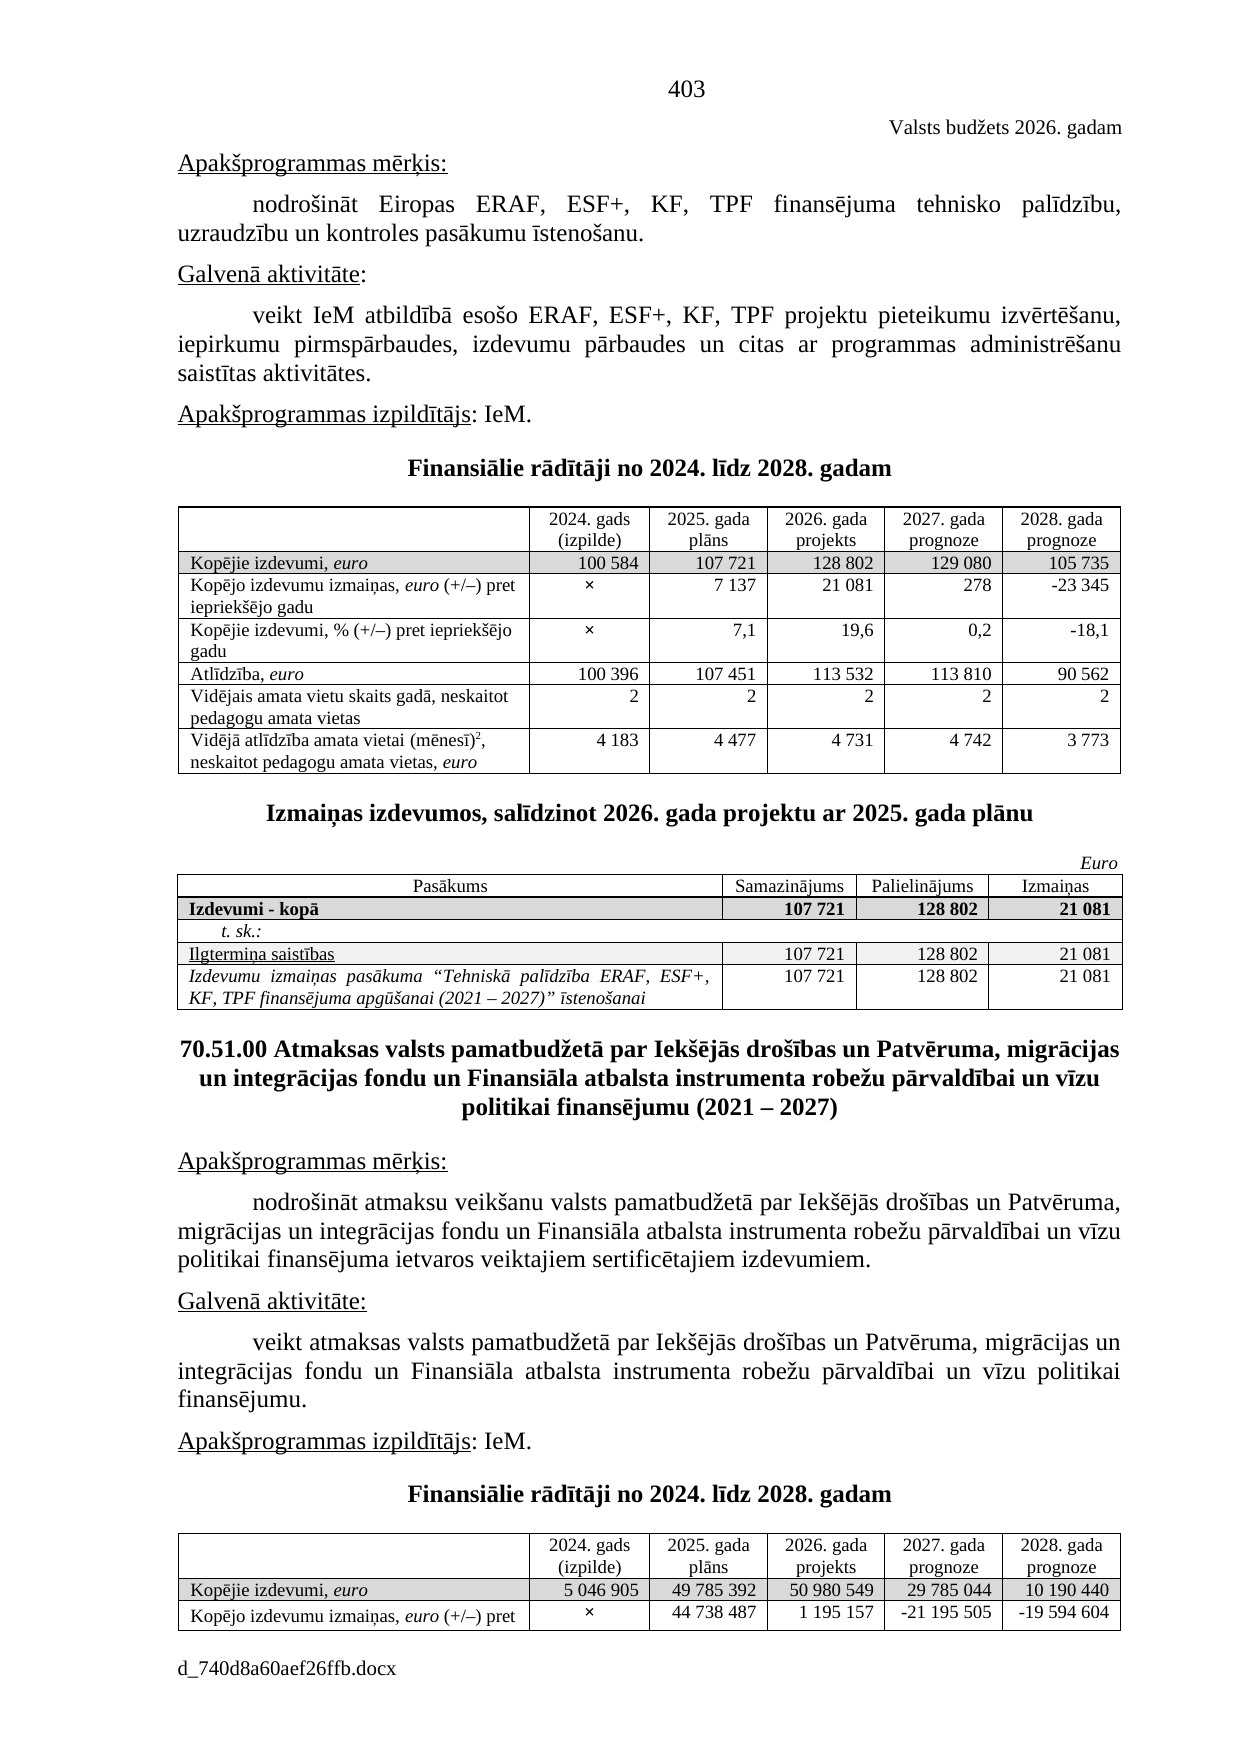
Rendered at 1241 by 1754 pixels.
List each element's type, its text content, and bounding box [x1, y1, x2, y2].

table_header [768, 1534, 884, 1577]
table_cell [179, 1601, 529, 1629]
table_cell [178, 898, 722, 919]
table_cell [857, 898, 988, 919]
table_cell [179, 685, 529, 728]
text Euro [1002, 852, 1122, 874]
text veikt atmaksas valsts pamatbudžetā par Iekšējās drošības un Patvēruma, migrācijas un integrācijas fondu un Finansiāla atbalsta instrumenta robežu pārvaldībai un vīzu politikai finansējumu. [177, 1327, 1122, 1413]
text nodrošināt Eiropas ERAF, ESF+, KF, TPF finansējuma tehnisko palīdzību, uzraudzību un kontroles pasākumu īstenošanu. [177, 189, 1122, 246]
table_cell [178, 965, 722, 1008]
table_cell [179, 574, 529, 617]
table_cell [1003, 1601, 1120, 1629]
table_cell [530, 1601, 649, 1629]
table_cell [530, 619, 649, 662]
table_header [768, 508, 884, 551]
text Apakšprogrammas izpildītājs: IeM. [177, 1426, 1122, 1454]
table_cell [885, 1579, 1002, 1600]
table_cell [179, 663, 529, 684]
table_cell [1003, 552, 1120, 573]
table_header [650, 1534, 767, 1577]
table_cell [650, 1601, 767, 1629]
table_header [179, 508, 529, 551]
text nodrošināt atmaksu veikšanu valsts pamatbudžetā par Iekšējās drošības un Patvēruma, migrācijas un integrācijas fondu un Finansiāla atbalsta instrumenta robežu pārvaldībai un vīzu politikai finansējuma ietvaros veiktajiem sertificētajiem izdevumiem. [177, 1187, 1122, 1273]
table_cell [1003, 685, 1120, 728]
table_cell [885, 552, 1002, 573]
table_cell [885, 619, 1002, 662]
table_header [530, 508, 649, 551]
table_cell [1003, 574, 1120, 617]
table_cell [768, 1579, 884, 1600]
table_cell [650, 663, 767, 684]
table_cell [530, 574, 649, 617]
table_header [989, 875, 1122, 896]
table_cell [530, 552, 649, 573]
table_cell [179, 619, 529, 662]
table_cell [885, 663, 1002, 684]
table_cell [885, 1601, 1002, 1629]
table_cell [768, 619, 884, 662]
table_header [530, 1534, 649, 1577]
text Apakšprogrammas mērķis: [177, 1146, 1122, 1174]
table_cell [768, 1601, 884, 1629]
text Izmaiņas izdevumos, salīdzinot 2026. gada projektu ar 2025. gada plānu [177, 798, 1122, 827]
text Galvenā aktivitāte: [177, 259, 1122, 288]
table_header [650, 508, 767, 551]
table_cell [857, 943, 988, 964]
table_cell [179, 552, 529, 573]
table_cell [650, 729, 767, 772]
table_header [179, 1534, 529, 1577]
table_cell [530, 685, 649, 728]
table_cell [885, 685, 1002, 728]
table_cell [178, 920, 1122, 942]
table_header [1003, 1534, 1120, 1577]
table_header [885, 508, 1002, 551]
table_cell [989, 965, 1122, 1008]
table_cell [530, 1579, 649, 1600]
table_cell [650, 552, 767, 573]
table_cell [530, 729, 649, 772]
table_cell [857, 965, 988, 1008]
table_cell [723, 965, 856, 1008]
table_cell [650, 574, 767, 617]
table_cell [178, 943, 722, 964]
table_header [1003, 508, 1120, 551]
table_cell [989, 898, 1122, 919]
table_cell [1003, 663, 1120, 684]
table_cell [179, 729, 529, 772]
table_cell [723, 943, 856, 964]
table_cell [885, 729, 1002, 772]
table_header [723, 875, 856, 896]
text veikt IeM atbildībā esošo ERAF, ESF+, KF, TPF projektu pieteikumu izvērtēšanu, iepirkumu pirmspārbaudes, izdevumu pārbaudes un citas ar programmas administrēšanu saistītas aktivitātes. [177, 300, 1122, 386]
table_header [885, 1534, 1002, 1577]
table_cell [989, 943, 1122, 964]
text Finansiālie rādītāji no 2024. līdz 2028. gadam [177, 1479, 1122, 1508]
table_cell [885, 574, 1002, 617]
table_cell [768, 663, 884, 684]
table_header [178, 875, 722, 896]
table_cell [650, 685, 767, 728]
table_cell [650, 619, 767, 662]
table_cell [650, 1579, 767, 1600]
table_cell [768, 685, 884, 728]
text Galvenā aktivitāte: [177, 1286, 1122, 1314]
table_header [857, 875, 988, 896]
text Apakšprogrammas mērķis: [177, 148, 1122, 176]
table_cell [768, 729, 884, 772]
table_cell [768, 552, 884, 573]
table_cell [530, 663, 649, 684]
text Apakšprogrammas izpildītājs: IeM. [177, 399, 1122, 428]
text 70.51.00 Atmaksas valsts pamatbudžetā par Iekšējās drošības un Patvēruma, migrācijas un integrācijas fondu un Finansiāla atbalsta instrumenta robežu pārvaldībai un vīzu politikai finansējumu (2021 – 2027) [177, 1034, 1122, 1121]
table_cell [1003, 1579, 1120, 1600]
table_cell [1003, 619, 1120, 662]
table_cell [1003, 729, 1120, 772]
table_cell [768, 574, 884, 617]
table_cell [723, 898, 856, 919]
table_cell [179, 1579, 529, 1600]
text Finansiālie rādītāji no 2024. līdz 2028. gadam [177, 453, 1122, 481]
